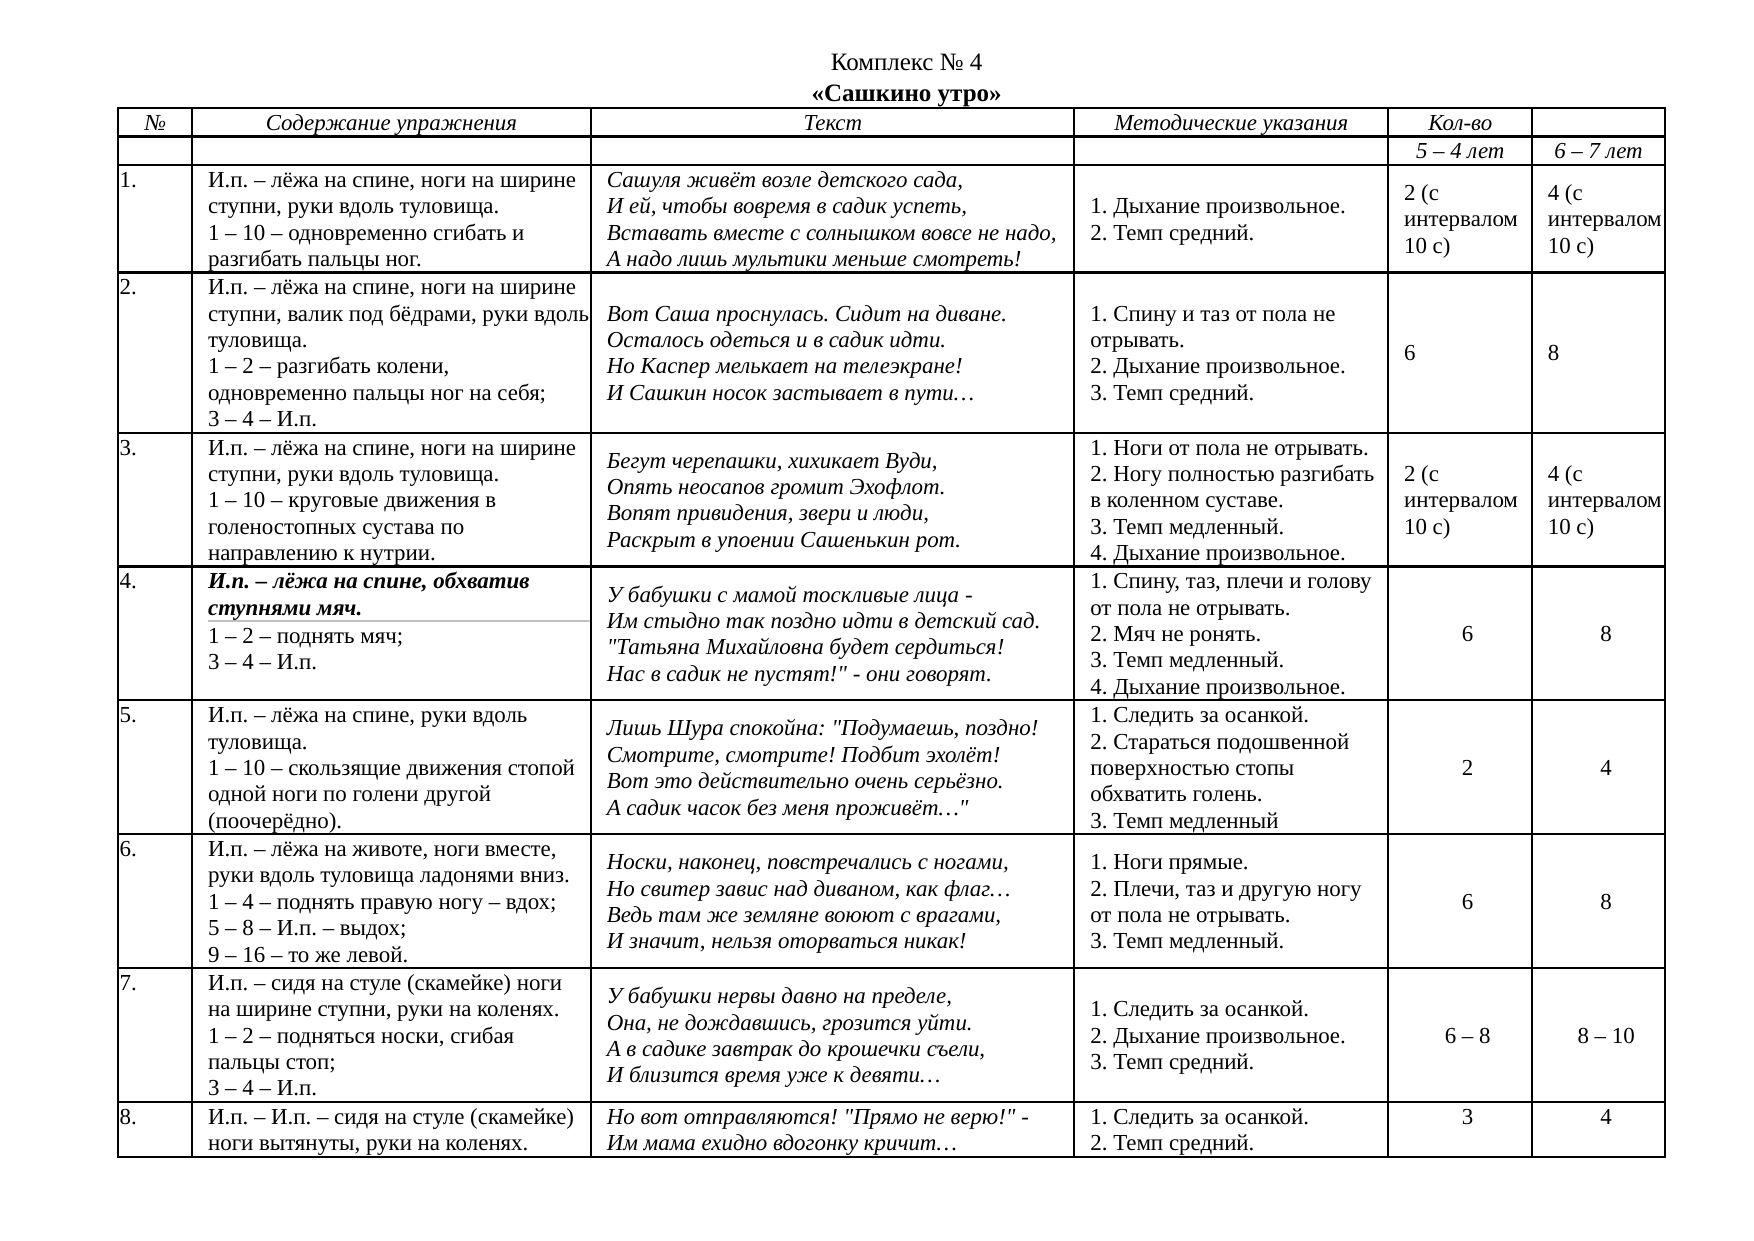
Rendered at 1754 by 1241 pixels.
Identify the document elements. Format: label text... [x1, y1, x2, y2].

table_cell И.п. – лёжа на спине, руки вдоль туловища. 1 – 10 – скользящие движения стопой одной ноги по голени другой (поочерёдно). [193, 701, 590, 833]
table_header Текст [592, 109, 1073, 135]
table_cell 4 [1533, 701, 1664, 833]
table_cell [592, 1103, 1073, 1156]
table_cell Вот Саша проснулась. Сидит на диване. Осталось одеться и в садик идти. Но Каспер мелькает на телеэкране! И Сашкин носок застывает в пути… [592, 274, 1073, 432]
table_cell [1075, 1103, 1387, 1156]
table_cell 4 (с интервалом 10 с) [1533, 166, 1664, 271]
table_cell 1. Спину, таз, плечи и голову от пола не отрывать. 2. Мяч не ронять. 3. Темп медленный. 4. Дыхание произвольное. [1075, 568, 1387, 699]
table_cell 6 [1389, 274, 1531, 432]
table_cell И.п. – сидя на стуле (скамейке) ноги на ширине ступни, руки на коленях. 1 – 2 – подняться носки, сгибая пальцы стоп; 3 – 4 – И.п. [193, 969, 590, 1101]
table_cell 8 [1533, 835, 1664, 967]
table_cell 3. [119, 434, 191, 565]
table_cell 3 [1389, 1103, 1531, 1156]
table_cell 8 [1533, 568, 1664, 699]
table_cell 6 [1389, 835, 1531, 967]
table_cell 8 – 10 [1533, 969, 1664, 1101]
table_header [1533, 109, 1664, 135]
table_cell 2. [119, 274, 191, 432]
table_cell 6 [1389, 568, 1531, 699]
table_cell И.п. – лёжа на спине, ноги на ширине ступни, валик под бёдрами, руки вдоль туловища. 1 – 2 – разгибать колени, одновременно пальцы ног на себя; 3 – 4 – И.п. [193, 274, 590, 432]
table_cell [193, 1103, 590, 1156]
table_cell Сашуля живёт возле детского сада, И ей, чтобы вовремя в садик успеть, Вставать вместе с солнышком вовсе не надо, А надо лишь мультики меньше смотреть! [592, 166, 1073, 271]
table_cell 1. Ноги прямые. 2. Плечи, таз и другую ногу от пола не отрывать. 3. Темп медленный. [1075, 835, 1387, 967]
table_cell 4 (с интервалом 10 с) [1533, 434, 1664, 565]
table_cell 2 (с интервалом 10 с) [1389, 166, 1531, 271]
table_header Содержание упражнения [193, 109, 590, 135]
table_cell 6 – 8 [1389, 969, 1531, 1101]
table_cell И.п. – лёжа на спине, ноги на ширине ступни, руки вдоль туловища. 1 – 10 – круговые движения в голеностопных сустава по направлению к нутрии. [193, 434, 590, 565]
table_cell 5. [119, 701, 191, 833]
table_cell [193, 138, 590, 164]
table_cell [1075, 138, 1387, 164]
table_cell 4 [1533, 1103, 1664, 1156]
table_cell Носки, наконец, повстречались с ногами, Но свитер завис над диваном, как флаг… Ведь там же земляне воюют с врагами, И значит, нельзя оторваться никак! [592, 835, 1073, 967]
table_cell 2 [1389, 701, 1531, 833]
table_cell 1. Дыхание произвольное. 2. Темп средний. [1075, 166, 1387, 271]
table_cell 8 [1533, 274, 1664, 432]
text «Сашкино утро» [118, 76, 1695, 107]
table_cell И.п. – лёжа на спине, обхватив ступнями мяч. 1 – 2 – поднять мяч; 3 – 4 – И.п. [193, 568, 590, 699]
table_cell 8. [119, 1103, 191, 1156]
table_cell [592, 138, 1073, 164]
table_cell 1. Следить за осанкой. 2. Стараться подошвенной поверхностью стопы обхватить голень. 3. Темп медленный [1075, 701, 1387, 833]
table_cell 1. Следить за осанкой. 2. Дыхание произвольное. 3. Темп средний. [1075, 969, 1387, 1101]
table_cell Бегут черепашки, хихикает Вуди, Опять неосапов громит Эхофлот. Вопят привидения, звери и люди, Раскрыт в упоении Сашенькин рот. [592, 434, 1073, 565]
table_cell 1. [119, 166, 191, 271]
table_header Методические указания [1075, 109, 1387, 135]
table_header Кол-во [1389, 109, 1531, 135]
table_cell У бабушки с мамой тоскливые лица - Им стыдно так поздно идти в детский сад. "Татьяна Михайловна будет сердиться! Нас в садик не пустят!" - они говорят. [592, 568, 1073, 699]
table_cell 6. [119, 835, 191, 967]
table_cell 7. [119, 969, 191, 1101]
table_cell Лишь Шура спокойна: "Подумаешь, поздно! Смотрите, смотрите! Подбит эхолёт! Вот это действительно очень серьёзно. А садик часок без меня проживёт…" [592, 701, 1073, 833]
table_cell 5 – 4 лет [1389, 138, 1531, 164]
table_cell 2 (с интервалом 10 с) [1389, 434, 1531, 565]
text Комплекс № 4 [118, 44, 1695, 76]
table_cell У бабушки нервы давно на пределе, Она, не дождавшись, грозится уйти. А в садике завтрак до крошечки съели, И близится время уже к девяти… [592, 969, 1073, 1101]
table_cell И.п. – лёжа на спине, ноги на ширине ступни, руки вдоль туловища. 1 – 10 – одновременно сгибать и разгибать пальцы ног. [193, 166, 590, 271]
table_cell 1. Ноги от пола не отрывать. 2. Ногу полностью разгибать в коленном суставе. 3. Темп медленный. 4. Дыхание произвольное. [1075, 434, 1387, 565]
table_cell 4. [119, 568, 191, 699]
table_cell 6 – 7 лет [1533, 138, 1664, 164]
table_header № [119, 109, 191, 135]
table_cell И.п. – лёжа на животе, ноги вместе, руки вдоль туловища ладонями вниз. 1 – 4 – поднять правую ногу – вдох; 5 – 8 – И.п. – выдох; 9 – 16 – то же левой. [193, 835, 590, 967]
table_cell [119, 138, 191, 164]
table_cell 1. Спину и таз от пола не отрывать. 2. Дыхание произвольное. 3. Темп средний. [1075, 274, 1387, 432]
